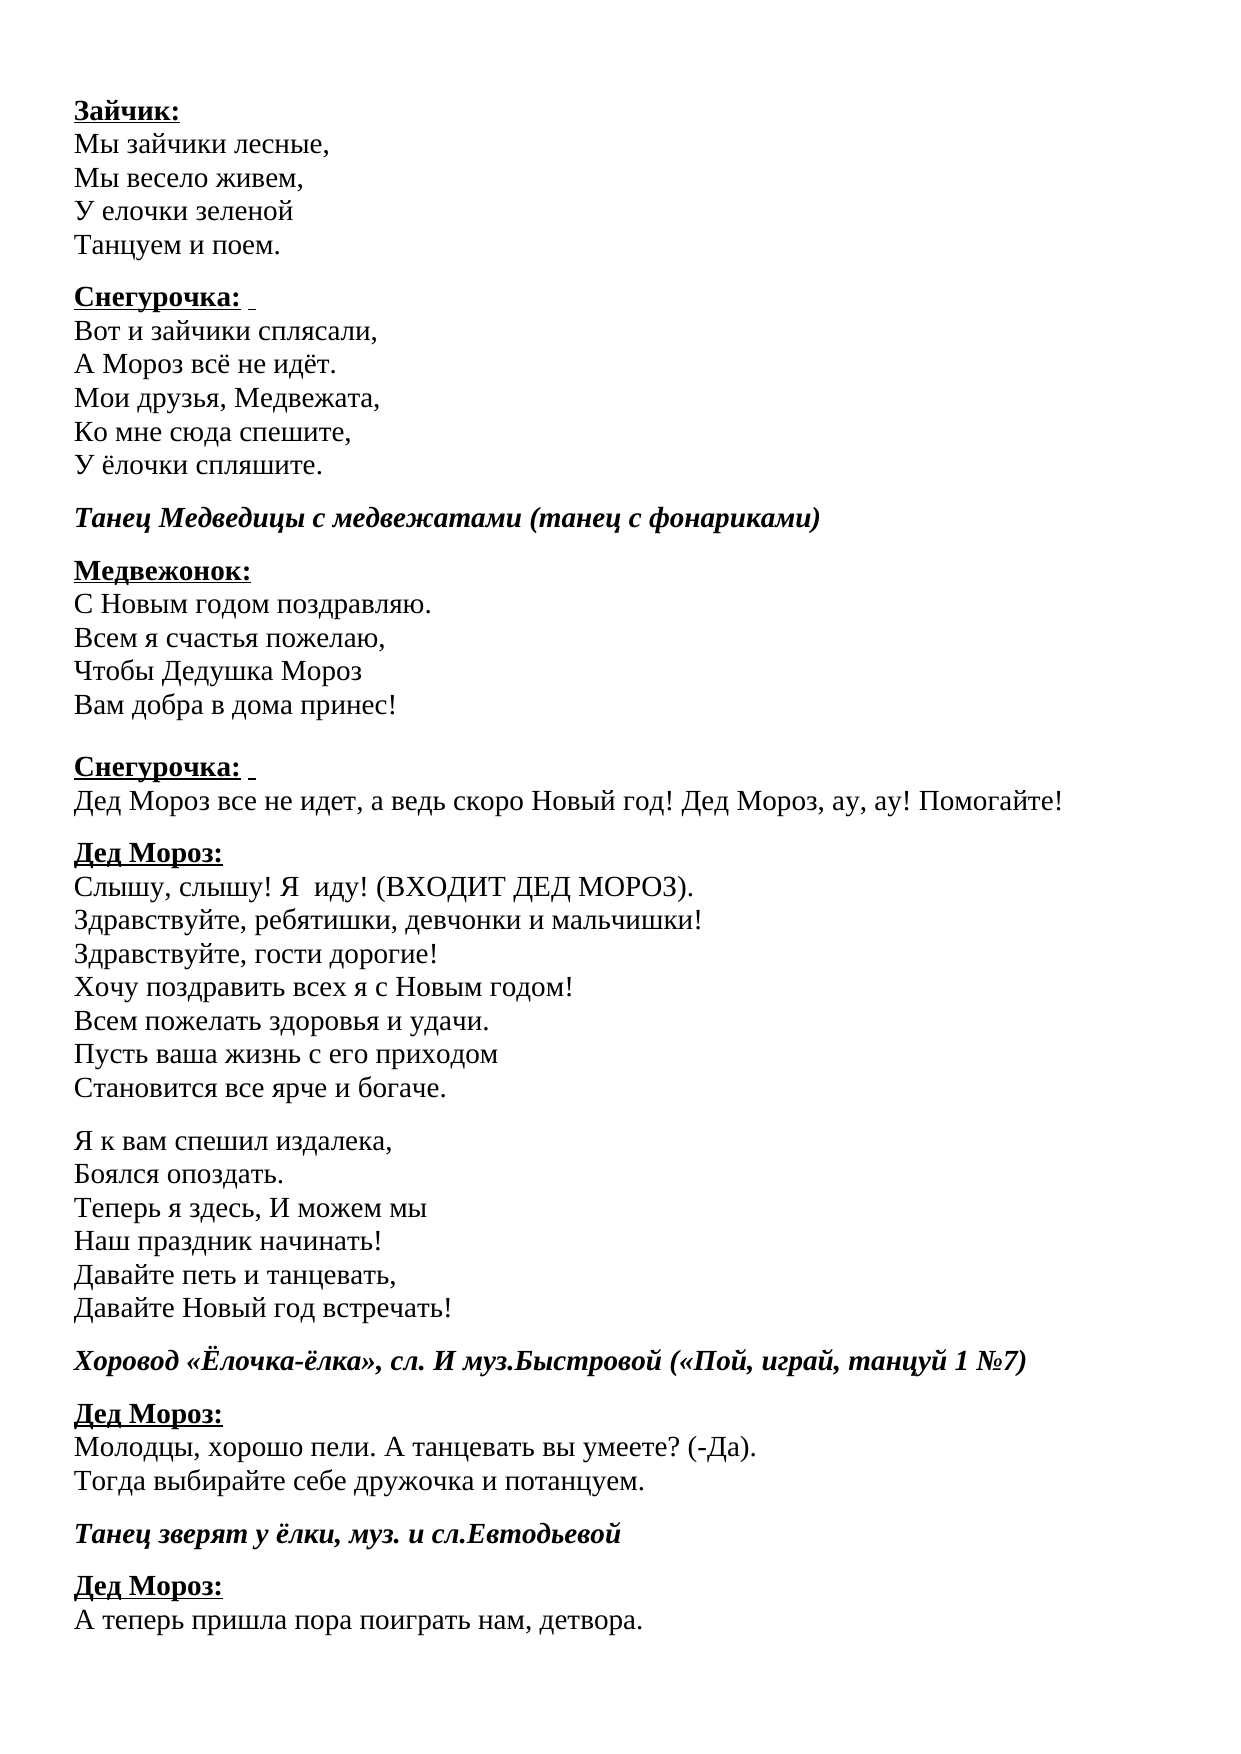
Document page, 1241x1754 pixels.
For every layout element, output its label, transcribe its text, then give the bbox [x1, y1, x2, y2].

text Танец Медведицы с медвежатами (танец с фонариками) [74, 500, 1196, 533]
text Дед Мороз: [74, 1568, 1196, 1602]
text У елочки зеленой [74, 193, 1196, 227]
text Снегурочка: [74, 279, 1196, 313]
text Снегурочка: [74, 749, 1196, 783]
text Зайчик: [74, 93, 1196, 126]
text Дед Мороз все не идет, а ведь скоро Новый год! Дед Мороз, ау, ау! Помогайте! [74, 783, 1196, 816]
text С Новым годом поздравляю. Всем я счастья пожелаю, Чтобы Дедушка Мороз Вам добра в дома принес! [74, 586, 1196, 749]
text Пусть ваша жизнь с его приходом [74, 1037, 1196, 1070]
text Наш праздник начинать! [74, 1223, 1196, 1257]
text Танец зверят у ёлки, муз. и сл.Евтодьевой [74, 1516, 1196, 1549]
text Теперь я здесь, И можем мы [74, 1190, 1196, 1223]
text Я к вам спешил издалека, [74, 1123, 1196, 1156]
text Вот и зайчики сплясали, А Мороз всё не идёт. [74, 313, 1196, 380]
text Здравствуйте, гости дорогие! [74, 936, 1196, 969]
text Дед Мороз: [74, 835, 1196, 869]
text Давайте петь и танцевать, Давайте Новый год встречать! [74, 1257, 1196, 1324]
text У ёлочки спляшите. [74, 447, 1196, 481]
text Дед Мороз: [74, 1396, 1196, 1429]
text Мы весело живем, [74, 160, 1196, 193]
text Всем пожелать здоровья и удачи. [74, 1003, 1196, 1037]
text Слышу, слышу! Я иду! (ВХОДИТ ДЕД МОРОЗ). [74, 869, 1196, 902]
text Здравствуйте, ребятишки, девчонки и мальчишки! [74, 902, 1196, 936]
text Тогда выбирайте себе дружочка и потанцуем. [74, 1463, 1196, 1497]
text Мы зайчики лесные, [74, 126, 1196, 160]
text Мои друзья, Медвежата, [74, 380, 1196, 414]
text Медвежонок: [74, 553, 1196, 586]
text Становится все ярче и богаче. [74, 1070, 1196, 1104]
text Молодцы, хорошо пели. А танцевать вы умеете? (-Да). [74, 1429, 1196, 1463]
text Ко мне сюда спешите, [74, 414, 1196, 447]
text Боялся опоздать. [74, 1156, 1196, 1190]
text Танцуем и поем. [74, 227, 1196, 260]
text Хоровод «Ёлочка-ёлка», сл. И муз.Быстровой («Пой, играй, танцуй 1 №7) [74, 1343, 1196, 1377]
text А теперь пришла пора поиграть нам, детвора. [74, 1602, 1196, 1636]
text Хочу поздравить всех я с Новым годом! [74, 969, 1196, 1003]
